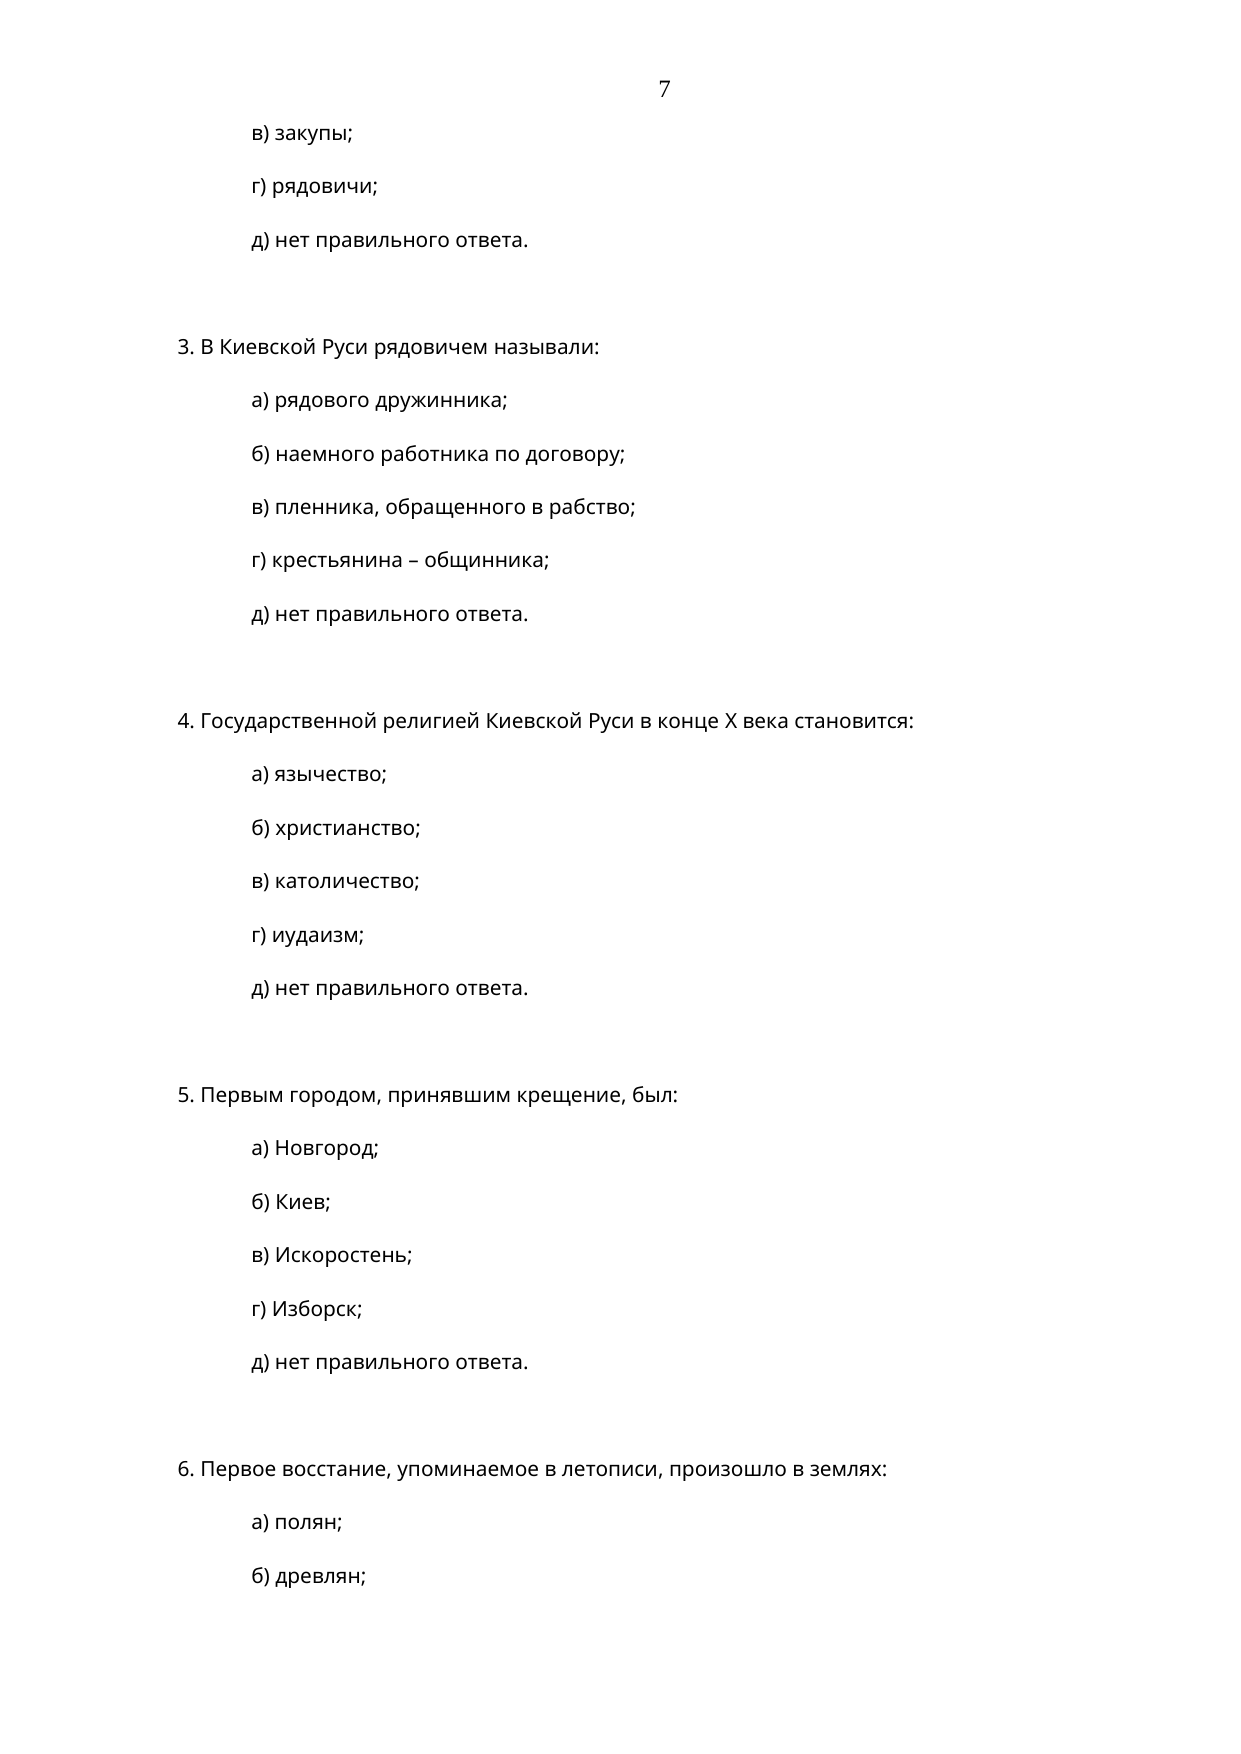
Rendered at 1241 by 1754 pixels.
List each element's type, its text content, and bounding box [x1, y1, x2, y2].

text г) Изборск; [177, 1294, 1152, 1322]
text г) крестьянина – общинника; [177, 546, 1152, 574]
text г) рядовичи; [177, 172, 1152, 200]
text а) полян; [177, 1507, 1152, 1536]
text 3. В Киевской Руси рядовичем называли: [177, 332, 1152, 360]
text а) рядового дружинника; [177, 385, 1152, 414]
text а) язычество; [177, 759, 1152, 788]
text б) древлян; [177, 1561, 1152, 1589]
text д) нет правильного ответа. [177, 1347, 1152, 1376]
text б) христианство; [177, 813, 1152, 841]
text в) Искоростень; [177, 1240, 1152, 1269]
text д) нет правильного ответа. [177, 225, 1152, 253]
text 5. Первым городом, принявшим крещение, был: [177, 1080, 1152, 1108]
text а) Новгород; [177, 1133, 1152, 1162]
text 4. Государственной религией Киевской Руси в конце X века становится: [177, 706, 1152, 734]
text г) иудаизм; [177, 920, 1152, 948]
text д) нет правильного ответа. [177, 973, 1152, 1002]
text в) закупы; [177, 118, 1152, 147]
text в) католичество; [177, 866, 1152, 895]
text б) Киев; [177, 1187, 1152, 1215]
text б) наемного работника по договору; [177, 439, 1152, 467]
text 6. Первое восстание, упоминаемое в летописи, произошло в землях: [177, 1454, 1152, 1482]
text в) пленника, обращенного в рабство; [177, 492, 1152, 521]
text д) нет правильного ответа. [177, 599, 1152, 627]
